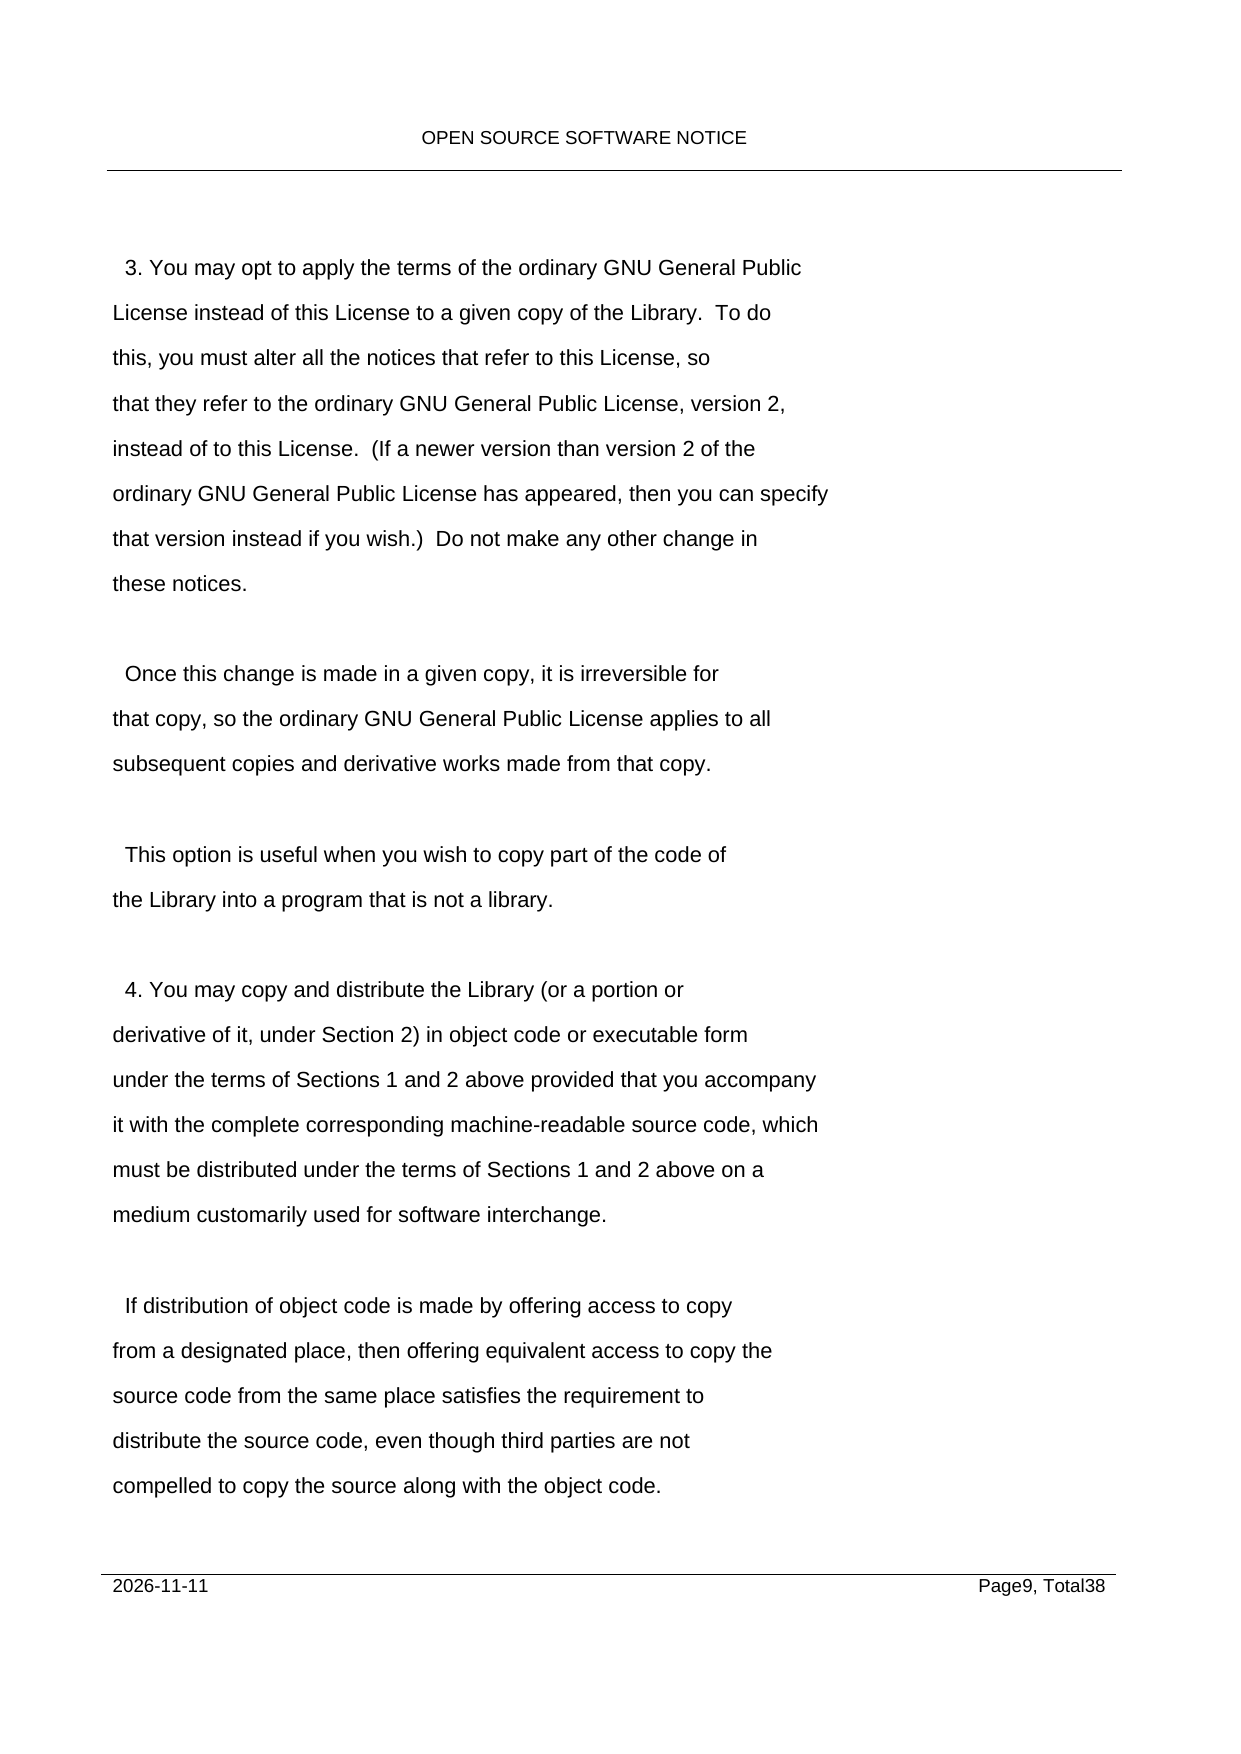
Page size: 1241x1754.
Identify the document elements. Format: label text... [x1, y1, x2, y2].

text This option is useful when you wish to copy part of the code of [112, 838, 1128, 870]
text the Library into a program that is not a library. [112, 883, 1128, 915]
text it with the complete corresponding machine-readable source code, which [112, 1108, 1128, 1141]
text must be distributed under the terms of Sections 1 and 2 above on a [112, 1153, 1128, 1186]
text 4. You may copy and distribute the Library (or a portion or [112, 973, 1128, 1006]
text that they refer to the ordinary GNU General Public License, version 2, [112, 387, 1128, 419]
text Once this change is made in a given copy, it is irreversible for [112, 657, 1128, 690]
text ordinary GNU General Public License has appeared, then you can specify [112, 477, 1128, 509]
text these notices. [112, 567, 1128, 600]
text source code from the same place satisfies the requirement to [112, 1379, 1128, 1412]
text that version instead if you wish.) Do not make any other change in [112, 522, 1128, 554]
text instead of to this License. (If a newer version than version 2 of the [112, 432, 1128, 464]
text that copy, so the ordinary GNU General Public License applies to all [112, 702, 1128, 735]
text distribute the source code, even though third parties are not [112, 1424, 1128, 1457]
text from a designated place, then offering equivalent access to copy the [112, 1334, 1128, 1366]
text derivative of it, under Section 2) in object code or executable form [112, 1018, 1128, 1051]
text 3. You may opt to apply the terms of the ordinary GNU General Public [112, 251, 1128, 284]
text this, you must alter all the notices that refer to this License, so [112, 342, 1128, 374]
text compelled to copy the source along with the object code. [112, 1469, 1128, 1502]
text subsequent copies and derivative works made from that copy. [112, 748, 1128, 780]
text under the terms of Sections 1 and 2 above provided that you accompany [112, 1063, 1128, 1096]
text License instead of this License to a given copy of the Library. To do [112, 297, 1128, 329]
text medium customarily used for software interchange. [112, 1199, 1128, 1231]
text If distribution of object code is made by offering access to copy [112, 1289, 1128, 1321]
